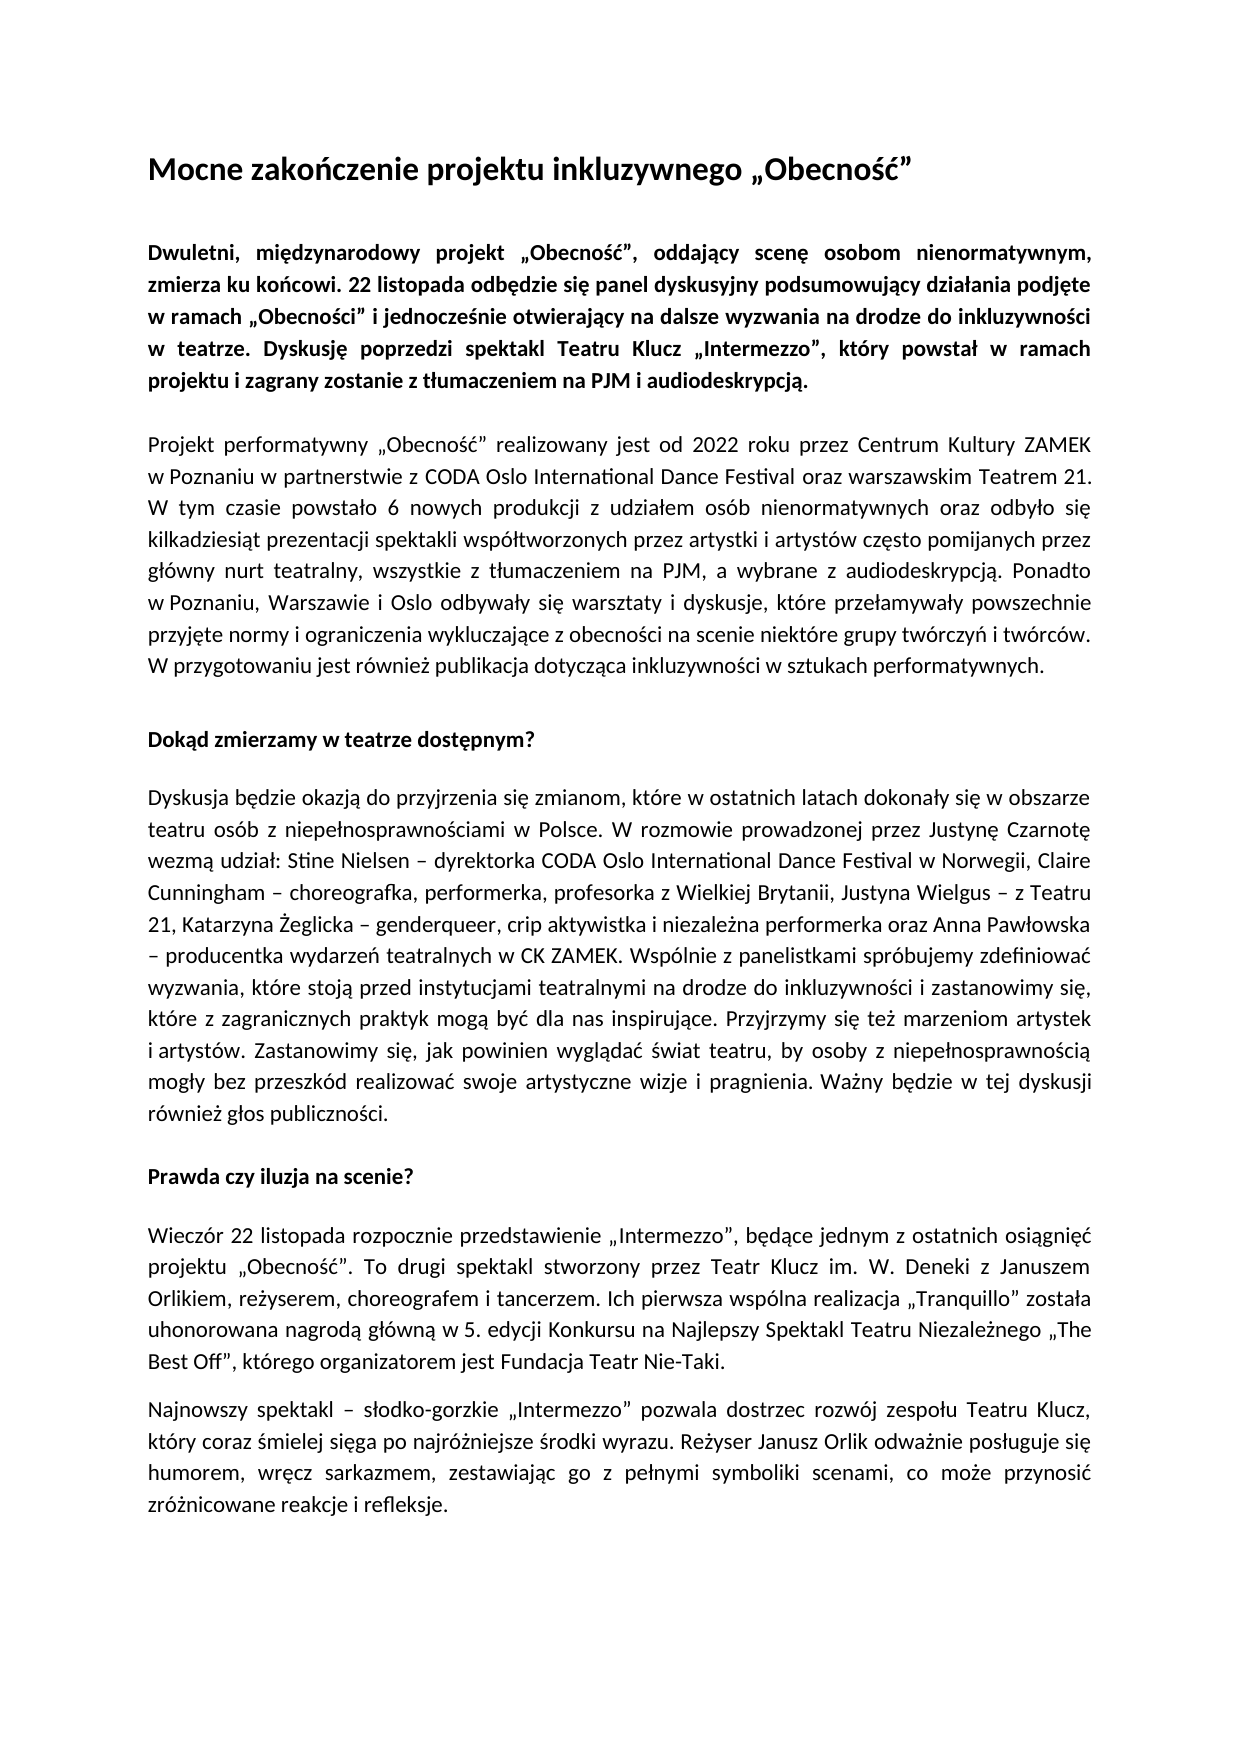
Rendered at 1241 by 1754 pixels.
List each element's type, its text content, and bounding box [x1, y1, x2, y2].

text Dwuletni, międzynarodowy projekt „Obecność”, oddający scenę osobom nienormatywnym, zmierza ku końcowi. 22 listopada odbędzie się panel dyskusyjny podsumowujący działania podjęte w ramach „Obecności” i jednocześnie otwierający na dalsze wyzwania na drodze do inkluzywności w teatrze. Dyskusję poprzedzi spektakl Teatru Klucz „Intermezzo”, który powstał w ramach projektu i zagrany zostanie z tłumaczeniem na PJM i audiodeskrypcją. [148, 238, 1093, 394]
text Dokąd zmierzamy w teatrze dostępnym? [148, 725, 1093, 753]
text Wieczór 22 listopada rozpocznie przedstawienie „Intermezzo”, będące jednym z ostatnich osiągnięć projektu „Obecność”. To drugi spektakl stworzony przez Teatr Klucz im. W. Deneki z Januszem Orlikiem, reżyserem, choreografem i tancerzem. Ich pierwsza wspólna realizacja „Tranquillo” została uhonorowana nagrodą główną w 5. edycji Konkursu na Najlepszy Spektakl Teatru Niezależnego „The Best Off”, którego organizatorem jest Fundacja Teatr Nie-Taki. [148, 1221, 1093, 1375]
text Najnowszy spektakl – słodko-gorzkie „Intermezzo” pozwala dostrzec rozwój zespołu Teatru Klucz, który coraz śmielej sięga po najróżniejsze środki wyrazu. Reżyser Janusz Orlik odważnie posługuje się humorem, wręcz sarkazmem, zestawiając go z pełnymi symboliki scenami, co może przynosić zróżnicowane reakcje i refleksje. [148, 1395, 1093, 1518]
text Dyskusja będzie okazją do przyjrzenia się zmianom, które w ostatnich latach dokonały się w obszarze teatru osób z niepełnosprawnościami w Polsce. W rozmowie prowadzonej przez Justynę Czarnotę wezmą udział: Stine Nielsen – dyrektorka CODA Oslo International Dance Festival w Norwegii, Claire Cunningham – choreografka, performerka, profesorka z Wielkiej Brytanii, Justyna Wielgus – z Teatru 21, Katarzyna Żeglicka – genderqueer, crip aktywistka i niezależna performerka oraz Anna Pawłowska – producentka wydarzeń teatralnych w CK ZAMEK. Wspólnie z panelistkami spróbujemy zdefiniować wyzwania, które stoją przed instytucjami teatralnymi na drodze do inkluzywności i zastanowimy się, które z zagranicznych praktyk mogą być dla nas inspirujące. Przyjrzymy się też marzeniom artystek i artystów. Zastanowimy się, jak powinien wyglądać świat teatru, by osoby z niepełnosprawnością mogły bez przeszkód realizować swoje artystyczne wizje i pragnienia. Ważny będzie w tej dyskusji również głos publiczności. [148, 783, 1093, 1127]
subtitle Mocne zakończenie projektu inkluzywnego „Obecność” [148, 148, 1093, 188]
text Projekt performatywny „Obecność” realizowany jest od 2022 roku przez Centrum Kultury ZAMEK w Poznaniu w partnerstwie z CODA Oslo International Dance Festival oraz warszawskim Teatrem 21. W tym czasie powstało 6 nowych produkcji z udziałem osób nienormatywnych oraz odbyło się kilkadziesiąt prezentacji spektakli współtworzonych przez artystki i artystów często pomijanych przez główny nurt teatralny, wszystkie z tłumaczeniem na PJM, a wybrane z audiodeskrypcją. Ponadto w Poznaniu, Warszawie i Oslo odbywały się warsztaty i dyskusje, które przełamywały powszechnie przyjęte normy i ograniczenia wykluczające z obecności na scenie niektóre grupy twórczyń i twórców. W przygotowaniu jest również publikacja dotycząca inkluzywności w sztukach performatywnych. [148, 430, 1093, 679]
text Prawda czy iluzja na scenie? [148, 1162, 1093, 1190]
